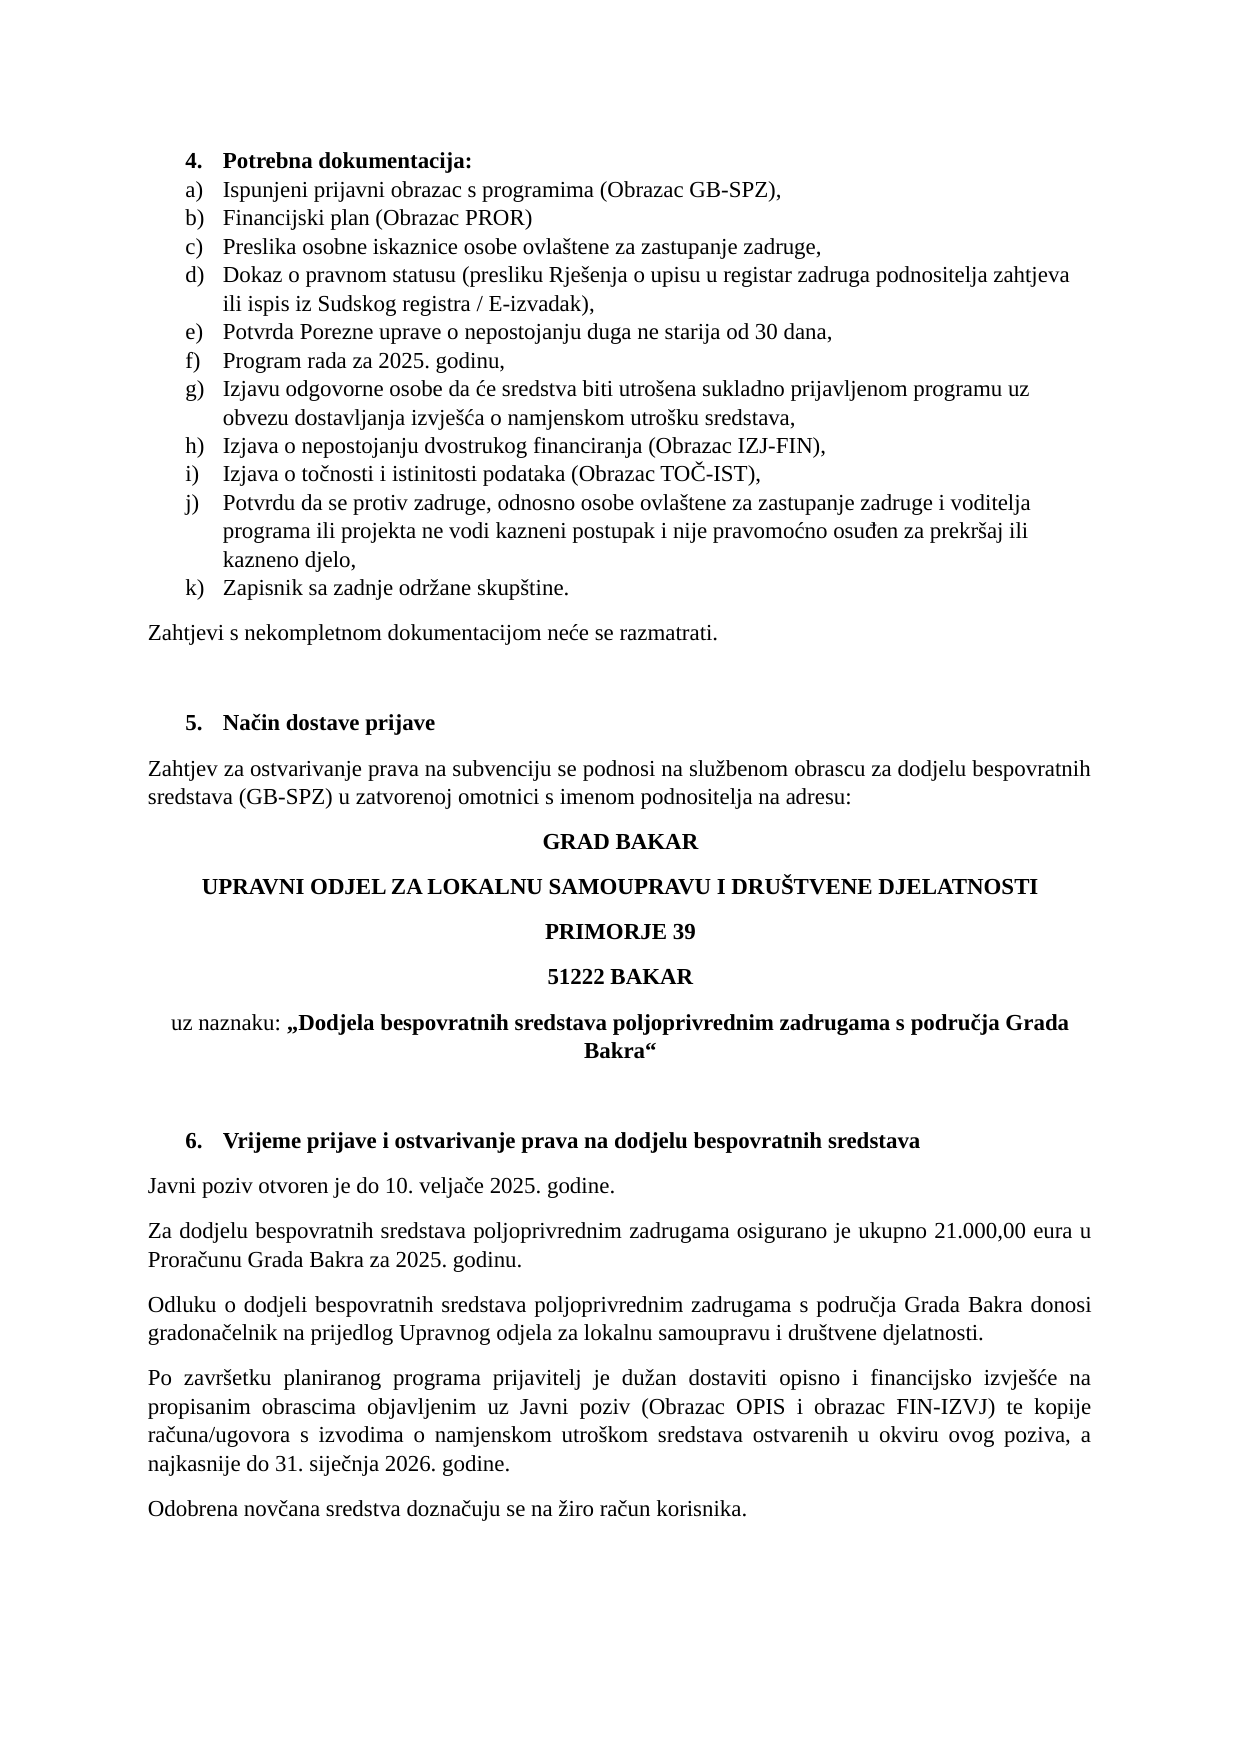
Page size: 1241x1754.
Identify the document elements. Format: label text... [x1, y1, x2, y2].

text GRAD BAKAR [148, 828, 1093, 854]
list Ispunjeni prijavni obrazac s programima (Obrazac GB-SPZ), [185, 176, 1093, 202]
list Vrijeme prijave i ostvarivanje prava na dodjelu bespovratnih sredstava [185, 1127, 1093, 1153]
text Za dodjelu bespovratnih sredstava poljoprivrednim zadrugama osigurano je ukupno 21.000,00 eura u Proračunu Grada Bakra za 2025. godinu. [148, 1217, 1093, 1272]
text Po završetku planiranog programa prijavitelj je dužan dostaviti opisno i financijsko izvješće na propisanim obrascima objavljenim uz Javni poziv (Obrazac OPIS i obrazac FIN-IZVJ) te kopije računa/ugovora s izvodima o namjenskom utroškom sredstava ostvarenih u okviru ovog poziva, a najkasnije do 31. siječnja 2026. godine. [148, 1364, 1093, 1476]
text UPRAVNI ODJEL ZA LOKALNU SAMOUPRAVU I DRUŠTVENE DJELATNOSTI [148, 873, 1093, 899]
text Javni poziv otvoren je do 10. veljače 2025. godine. [148, 1172, 1093, 1199]
text uz naznaku: „Dodjela bespovratnih sredstava poljoprivrednim zadrugama s područja Grada Bakra“ [148, 1008, 1093, 1063]
list Potvrda Porezne uprave o nepostojanju duga ne starija od 30 dana, [185, 318, 1093, 344]
text Odluku o dodjeli bespovratnih sredstava poljoprivrednim zadrugama s područja Grada Bakra donosi gradonačelnik na prijedlog Upravnog odjela za lokalnu samoupravu i društvene djelatnosti. [148, 1291, 1093, 1346]
list Potvrdu da se protiv zadruge, odnosno osobe ovlaštene za zastupanje zadruge i voditelja programa ili projekta ne vodi kazneni postupak i nije pravomoćno osuđen za prekršaj ili kazneno djelo, [185, 489, 1093, 572]
list Izjava o točnosti i istinitosti podataka (Obrazac TOČ-IST), [185, 460, 1093, 487]
text Zahtjev za ostvarivanje prava na subvenciju se podnosi na službenom obrascu za dodjelu bespovratnih sredstava (GB-SPZ) u zatvorenoj omotnici s imenom podnositelja na adresu: [148, 754, 1093, 809]
list Financijski plan (Obrazac PROR) [185, 204, 1093, 231]
list Zapisnik sa zadnje održane skupštine. [185, 574, 1093, 601]
text Zahtjevi s nekompletnom dokumentacijom neće se razmatrati. [148, 619, 1093, 646]
list Preslika osobne iskaznice osobe ovlaštene za zastupanje zadruge, [185, 233, 1093, 259]
list Dokaz o pravnom statusu (presliku Rješenja o upisu u registar zadruga podnositelja zahtjeva ili ispis iz Sudskog registra / E-izvadak), [185, 261, 1093, 316]
text Odobrena novčana sredstva doznačuju se na žiro račun korisnika. [148, 1495, 1093, 1521]
list Način dostave prijave [185, 709, 1093, 736]
list Program rada za 2025. godinu, [185, 347, 1093, 373]
list Izjava o nepostojanju dvostrukog financiranja (Obrazac IZJ-FIN), [185, 432, 1093, 458]
list Izjavu odgovorne osobe da će sredstva biti utrošena sukladno prijavljenom programu uz obvezu dostavljanja izvješća o namjenskom utrošku sredstava, [185, 375, 1093, 430]
list Potrebna dokumentacija: [185, 148, 1093, 174]
text PRIMORJE 39 [148, 918, 1093, 945]
text 51222 BAKAR [148, 963, 1093, 990]
